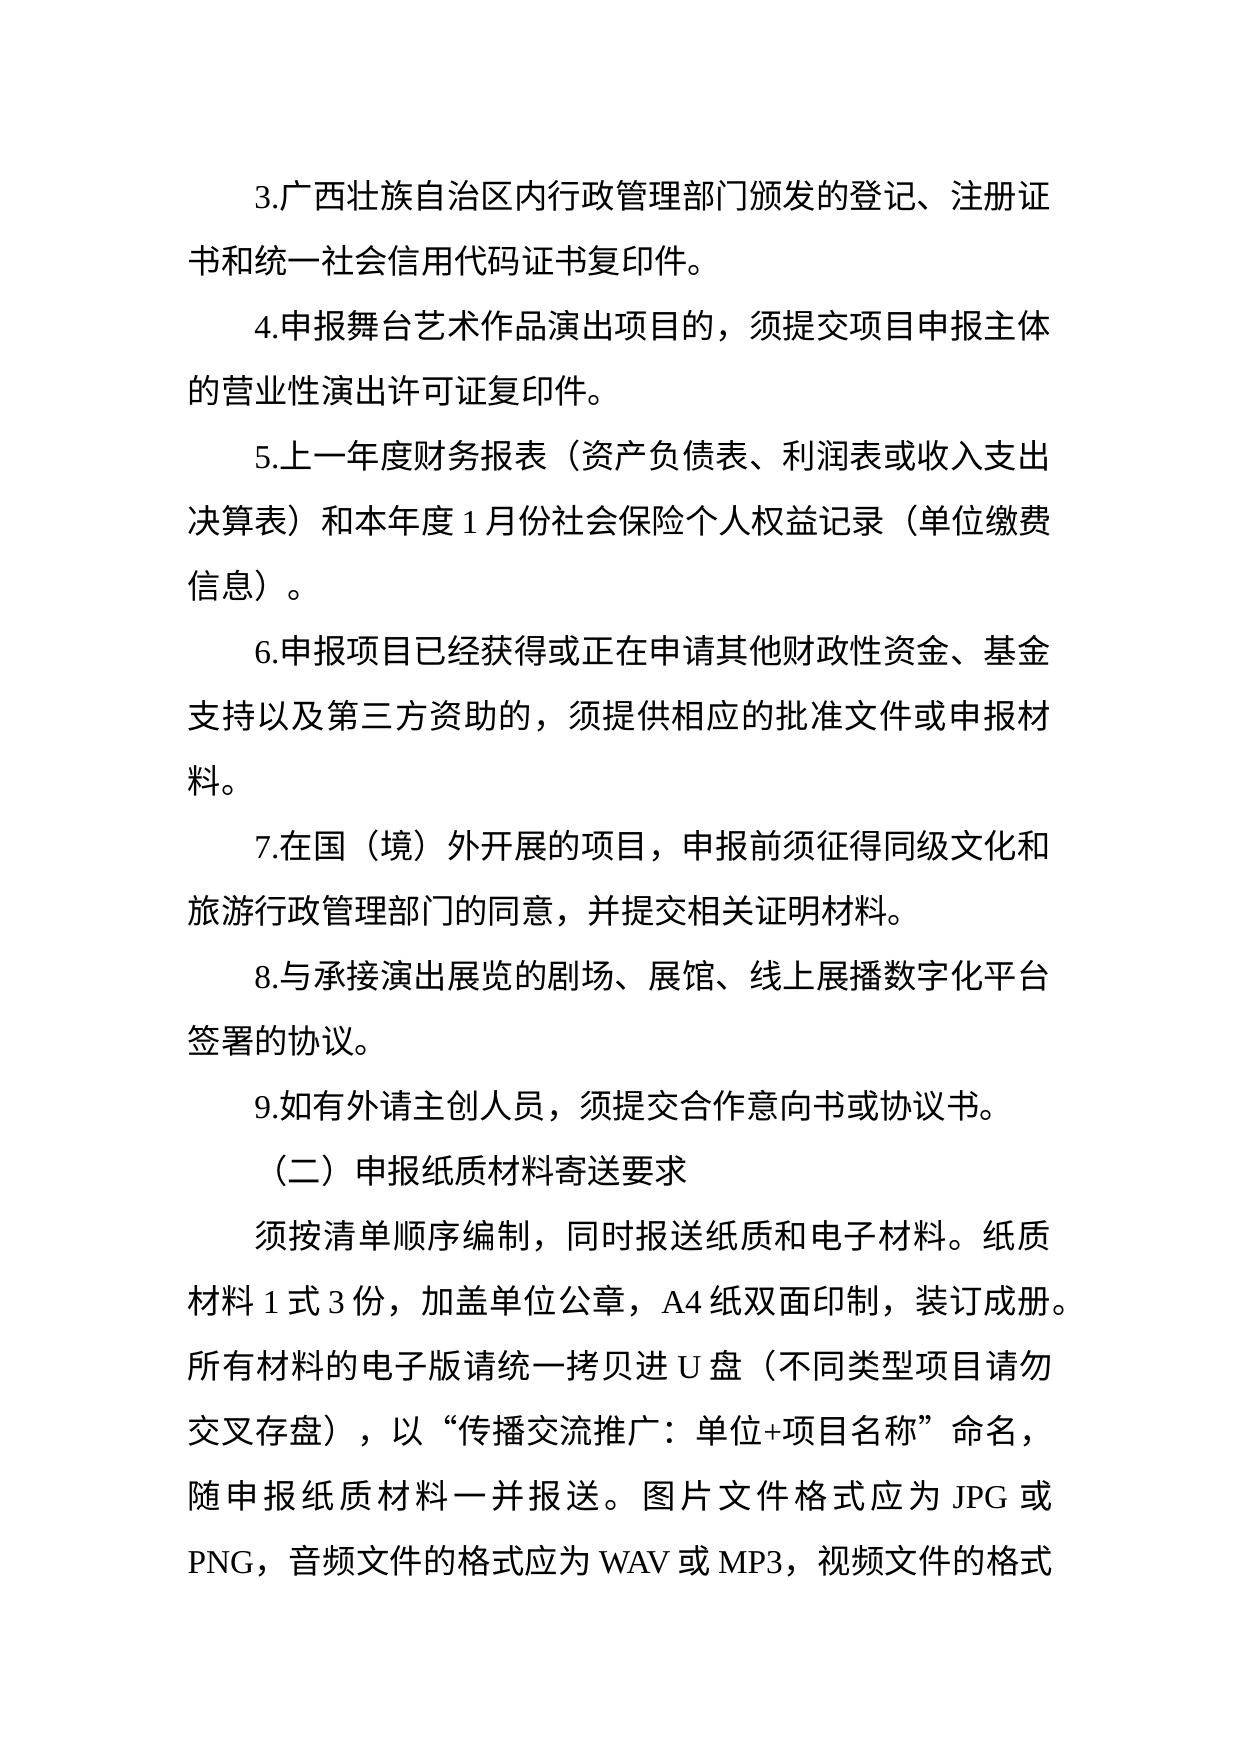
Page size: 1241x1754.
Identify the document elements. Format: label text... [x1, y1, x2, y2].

text 8.与承接演出展览的剧场、展馆、线上展播数字化平台签署的协议。 [187, 942, 1053, 1072]
text （二）申报纸质材料寄送要求 [187, 1137, 1053, 1202]
text 9.如有外请主创人员，须提交合作意向书或协议书。 [187, 1072, 1053, 1137]
text 4.申报舞台艺术作品演出项目的，须提交项目申报主体的营业性演出许可证复印件。 [187, 292, 1053, 422]
text 7.在国（境）外开展的项目，申报前须征得同级文化和旅游行政管理部门的同意，并提交相关证明材料。 [187, 812, 1053, 942]
text 5.上一年度财务报表（资产负债表、利润表或收入支出决算表）和本年度1月份社会保险个人权益记录（单位缴费信息）。 [187, 422, 1053, 617]
text 3.广西壮族自治区内行政管理部门颁发的登记、注册证书和统一社会信用代码证书复印件。 [187, 162, 1053, 292]
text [187, 1202, 1053, 1592]
text 6.申报项目已经获得或正在申请其他财政性资金、基金支持以及第三方资助的，须提供相应的批准文件或申报材料。 [187, 617, 1053, 812]
